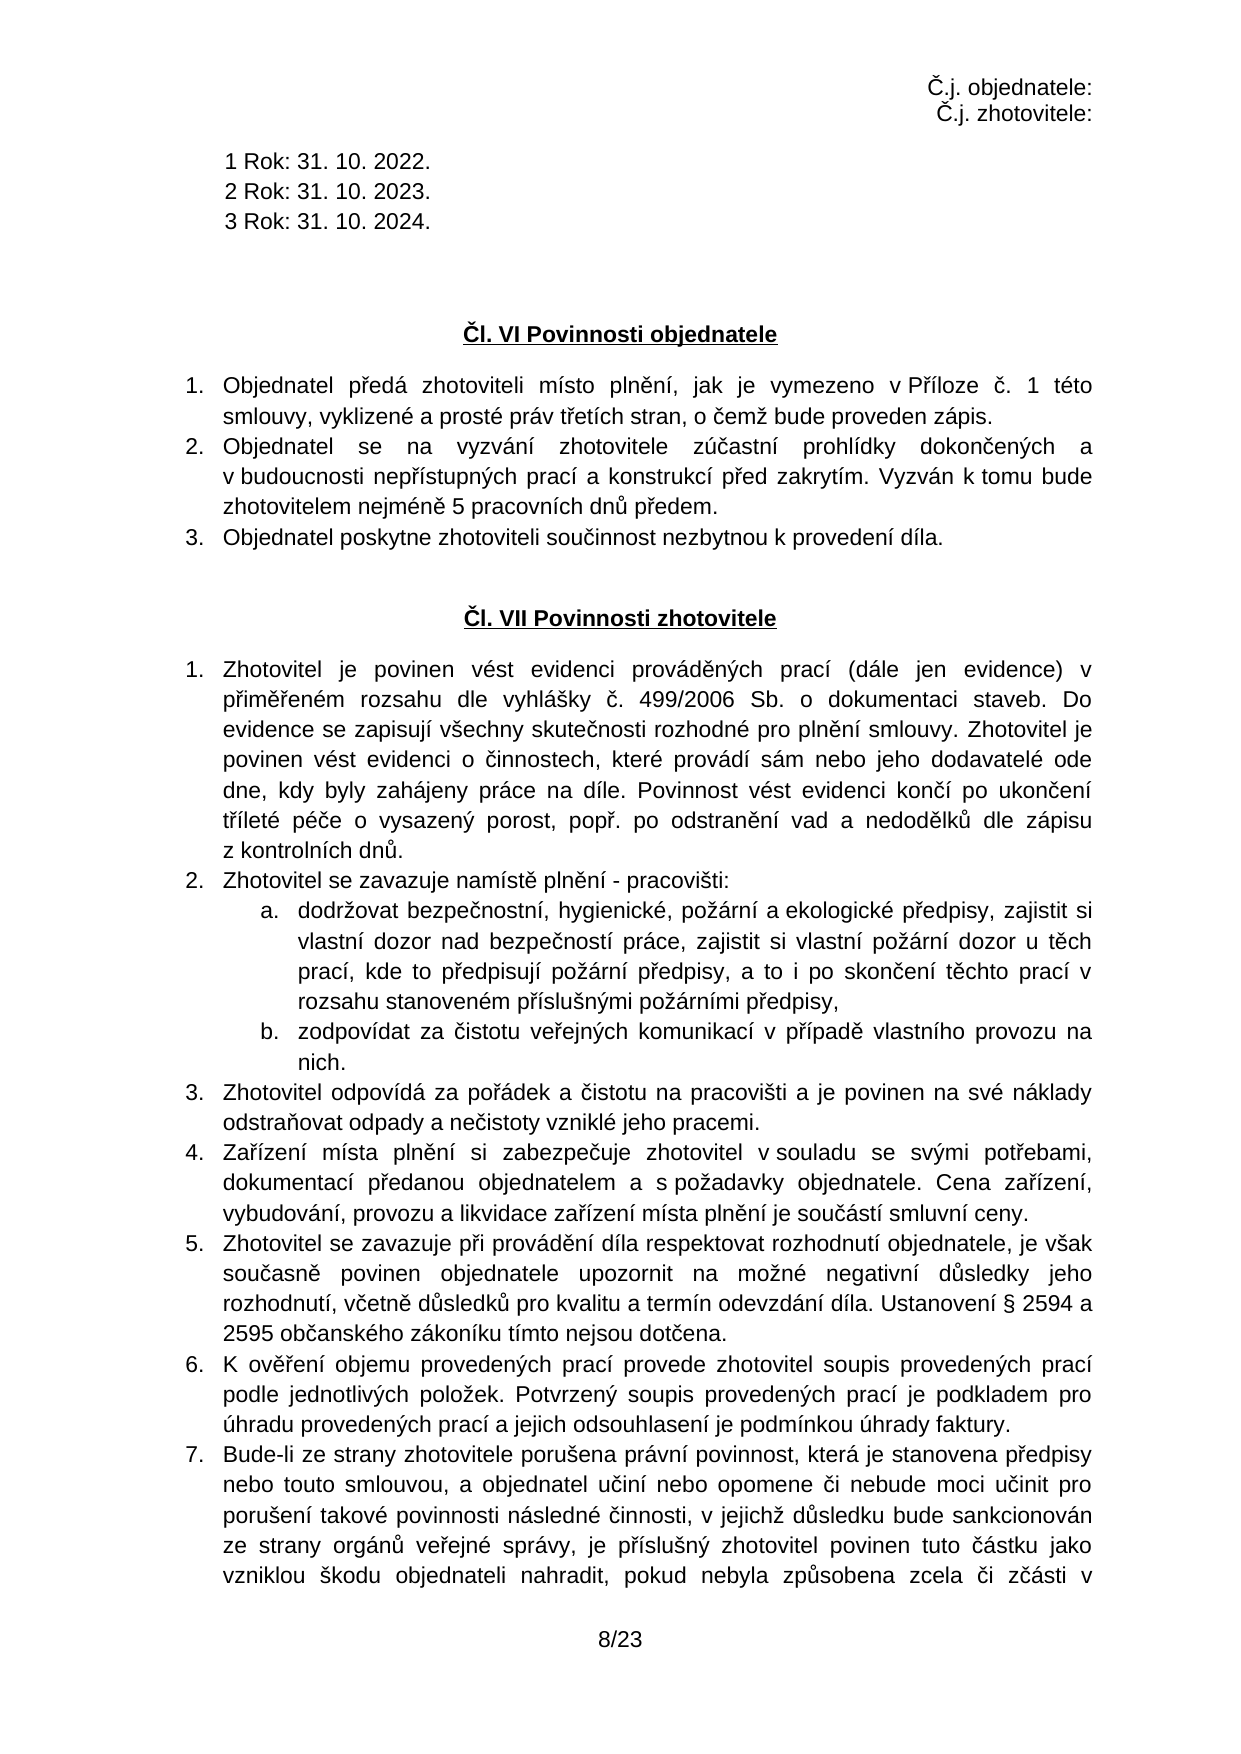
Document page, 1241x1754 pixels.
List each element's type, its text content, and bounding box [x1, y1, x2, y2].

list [185, 1441, 1093, 1588]
list K ověření objemu provedených prací provede zhotovitel soupis provedených prací podle jednotlivých položek. Potvrzený soupis provedených prací je podkladem pro úhradu provedených prací a jejich odsouhlasení je podmínkou úhrady faktury. [185, 1351, 1093, 1437]
list zodpovídat za čistotu veřejných komunikací v případě vlastního provozu na nich. [260, 1018, 1093, 1075]
list Zhotovitel se zavazuje při provádění díla respektovat rozhodnutí objednatele, je však současně povinen objednatele upozornit na možné negativní důsledky jeho rozhodnutí, včetně důsledků pro kvalitu a termín odevzdání díla. Ustanovení § 2594 a 2595 občanského zákoníku tímto nejsou dotčena. [185, 1230, 1093, 1347]
text 3 Rok: 31. 10. 2024. [224, 208, 1093, 234]
list Objednatel poskytne zhotoviteli součinnost nezbytnou k provedení díla. [185, 523, 1093, 550]
list dodržovat bezpečnostní, hygienické, požární a ekologické předpisy, zajistit si vlastní dozor nad bezpečností práce, zajistit si vlastní požární dozor u těch prací, kde to předpisují požární předpisy, a to i po skončení těchto prací v rozsahu stanoveném příslušnými požárními předpisy, [260, 897, 1093, 1014]
text Čl. VII Povinnosti zhotovitele [148, 605, 1093, 631]
text 2 Rok: 31. 10. 2023. [224, 178, 1093, 204]
list Zhotovitel je povinen vést evidenci prováděných prací (dále jen evidence) v přiměřeném rozsahu dle vyhlášky č. 499/2006 Sb. o dokumentaci staveb. Do evidence se zapisují všechny skutečnosti rozhodné pro plnění smlouvy. Zhotovitel je povinen vést evidenci o činnostech, které provádí sám nebo jeho dodavatelé ode dne, kdy byly zahájeny práce na díle. Povinnost vést evidenci končí po ukončení tříleté péče o vysazený porost, popř. po odstranění vad a nedodělků dle zápisu z kontrolních dnů. [185, 656, 1093, 863]
list Objednatel se na vyzvání zhotovitele zúčastní prohlídky dokončených a v budoucnosti nepřístupných prací a konstrukcí před zakrytím. Vyzván k tomu bude zhotovitelem nejméně 5 pracovních dnů předem. [185, 433, 1093, 520]
list Zhotovitel se zavazuje namístě plnění - pracovišti: [185, 867, 1093, 894]
list Zařízení místa plnění si zabezpečuje zhotovitel v souladu se svými potřebami, dokumentací předanou objednatelem a s požadavky objednatele. Cena zařízení, vybudování, provozu a likvidace zařízení místa plnění je součástí smluvní ceny. [185, 1139, 1093, 1226]
list Objednatel předá zhotoviteli místo plnění, jak je vymezeno v Příloze č. 1 této smlouvy, vyklizené a prosté práv třetích stran, o čemž bude proveden zápis. [185, 372, 1093, 429]
text 1 Rok: 31. 10. 2022. [224, 148, 1093, 174]
list Zhotovitel odpovídá za pořádek a čistotu na pracovišti a je povinen na své náklady odstraňovat odpady a nečistoty vzniklé jeho pracemi. [185, 1079, 1093, 1135]
text Čl. VI Povinnosti objednatele [148, 321, 1093, 348]
